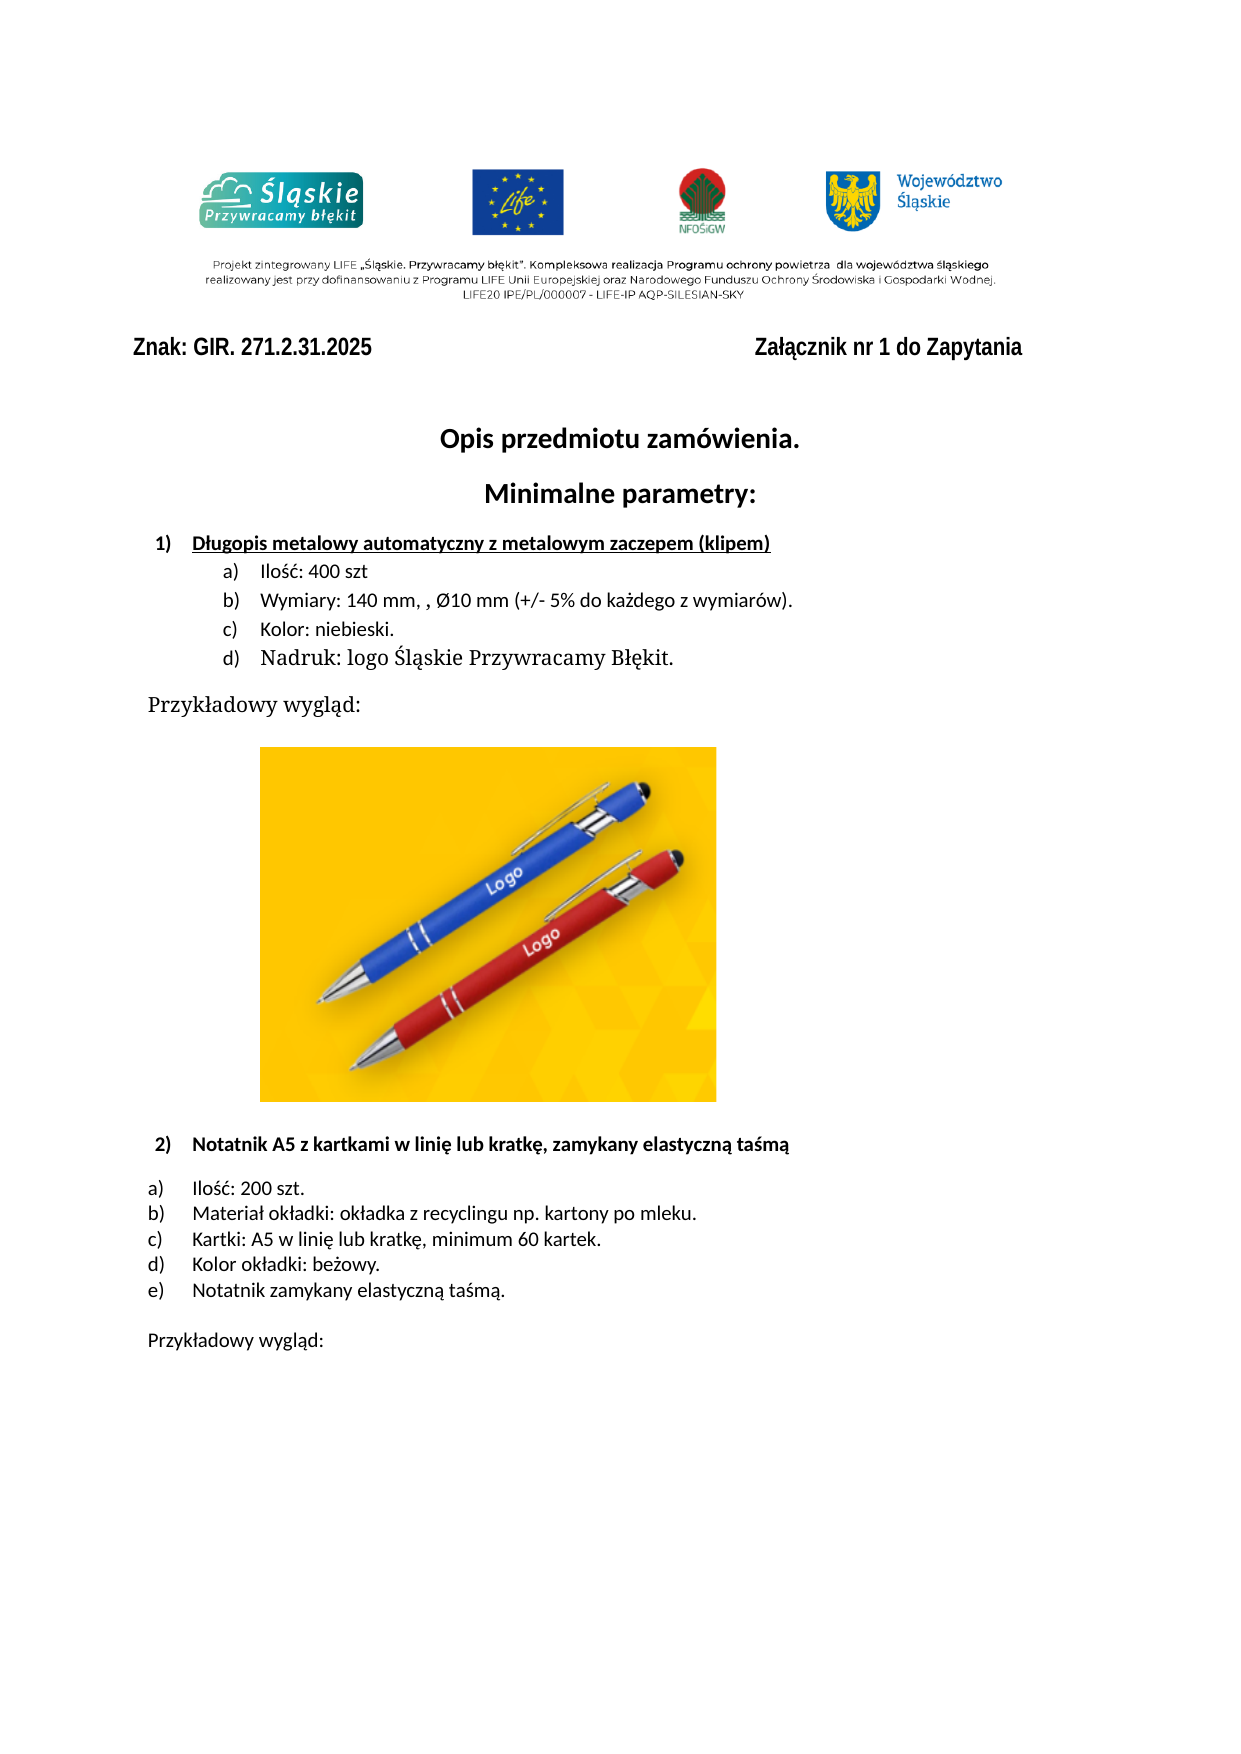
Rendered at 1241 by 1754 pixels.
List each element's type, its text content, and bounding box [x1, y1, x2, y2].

list Kartki: A5 w linię lub kratkę, minimum 60 kartek. [148, 1226, 1093, 1251]
list Przykładowy wygląd: [148, 691, 1093, 719]
list Materiał okładki: okładka z recyclingu np. kartony po mleku. [148, 1201, 1093, 1226]
list Ilość: 400 szt [223, 558, 1093, 583]
text Opis przedmiotu zamówienia. [148, 420, 1093, 456]
text Przykładowy wygląd: [148, 1328, 1093, 1353]
picture [132, 151, 1071, 324]
list Ilość: 200 szt. [148, 1175, 1093, 1201]
list Długopis metalowy automatyczny z metalowym zaczepem (klipem) [154, 530, 1093, 556]
list Nadruk: logo Śląskie Przywracamy Błękit. [223, 643, 1093, 672]
text Minimalne parametry: [148, 475, 1093, 511]
list Wymiary: 140 mm, , Ø10 mm (+/- 5% do każdego z wymiarów). [223, 585, 1093, 614]
list Notatnik A5 z kartkami w linię lub kratkę, zamykany elastyczną taśmą [154, 1131, 1093, 1156]
list Notatnik zamykany elastyczną taśmą. [148, 1277, 1093, 1302]
picture [260, 747, 717, 1102]
list Kolor: niebieski. [223, 616, 1093, 641]
list Kolor okładki: beżowy. [148, 1251, 1093, 1277]
text Znak: GIR. 271.2.31.2025 Załącznik nr 1 do Zapytania [133, 332, 1075, 361]
